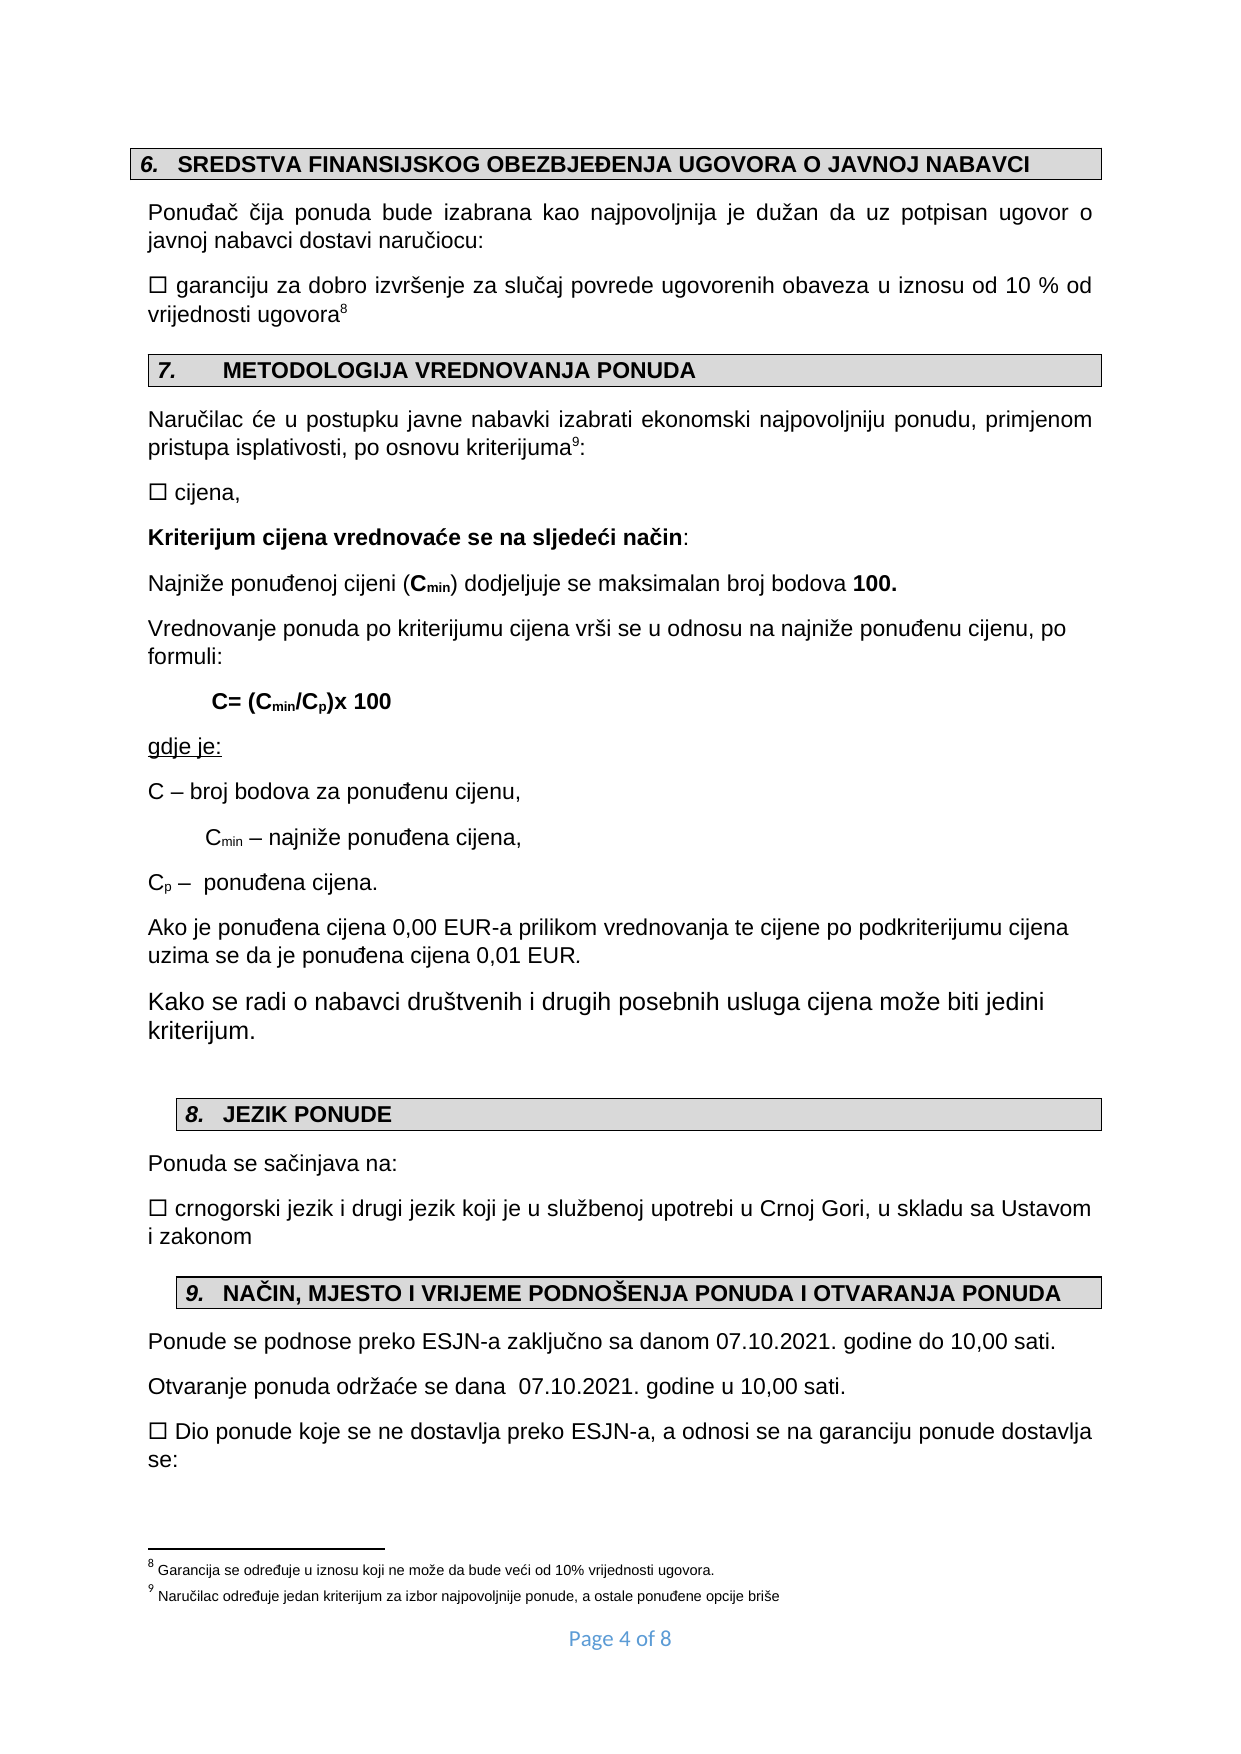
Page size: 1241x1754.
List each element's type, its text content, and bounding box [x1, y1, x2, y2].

list JEZIK PONUDE [177, 1099, 1101, 1130]
text C= (Cmin/Cp)x 100 [148, 688, 1093, 714]
text cijena, [148, 479, 1093, 506]
text Vrednovanje ponuda po kriterijumu cijena vrši se u odnosu na najniže ponuđenu cijenu, po formuli: [148, 614, 1093, 669]
text Naručilac će u postupku javne nabavki izabrati ekonomski najpovoljniju ponudu, primjenom pristupa isplativosti, po osnovu kriterijuma: [148, 406, 1093, 461]
text C – broj bodova za ponuđenu cijenu, [148, 778, 1093, 805]
text Dio ponude koje se ne dostavlja preko ESJN-a, a odnosi se na garanciju ponude dostavlja se: [148, 1418, 1093, 1473]
text Ako je ponuđena cijena 0,00 EUR-a prilikom vrednovanja te cijene po podkriterijumu cijena uzima se da je ponuđena cijena 0,01 EUR. [148, 914, 1093, 968]
text Otvaranje ponuda održaće se dana 07.10.2021. godine u 10,00 sati. [148, 1373, 1093, 1399]
text Kriterijum cijena vrednovaće se na sljedeći način: [148, 524, 1093, 551]
list NAČIN, MJESTO I VRIJEME PODNOŠENJA PONUDA I OTVARANJA PONUDA [177, 1278, 1101, 1308]
list SREDSTVA FINANSIJSKOG OBEZBJEĐENJA UGOVORA O JAVNOJ NABAVCI [131, 149, 1101, 179]
text Cp – ponuđena cijena. [148, 868, 1093, 895]
text Ponude se podnose preko ESJN-a zaključno sa danom 07.10.2021. godine do 10,00 sati. [148, 1328, 1093, 1354]
text Ponuđač čija ponuda bude izabrana kao najpovoljnija je dužan da uz potpisan ugovor o javnoj nabavci dostavi naručiocu: [148, 199, 1093, 254]
text garanciju za dobro izvršenje za slučaj povrede ugovorenih obaveza u iznosu od 10 % od vrijednosti ugovora [148, 272, 1093, 327]
list METODOLOGIJA VREDNOVANJA PONUDA [149, 355, 1101, 386]
text Ponuda se sačinjava na: [148, 1149, 1093, 1176]
text gdje je: [148, 733, 1093, 759]
text Cmin – najniže ponuđena cijena, [148, 823, 1093, 850]
text crnogorski jezik i drugi jezik koji je u službenoj upotrebi u Crnoj Gori, u skladu sa Ustavom i zakonom [148, 1194, 1093, 1249]
text Najniže ponuđenoj cijeni (Cmin) dodjeljuje se maksimalan broj bodova 100. [148, 569, 1093, 596]
text Kako se radi o nabavci društvenih i drugih posebnih usluga cijena može biti jedini kriterijum. [148, 987, 1093, 1045]
